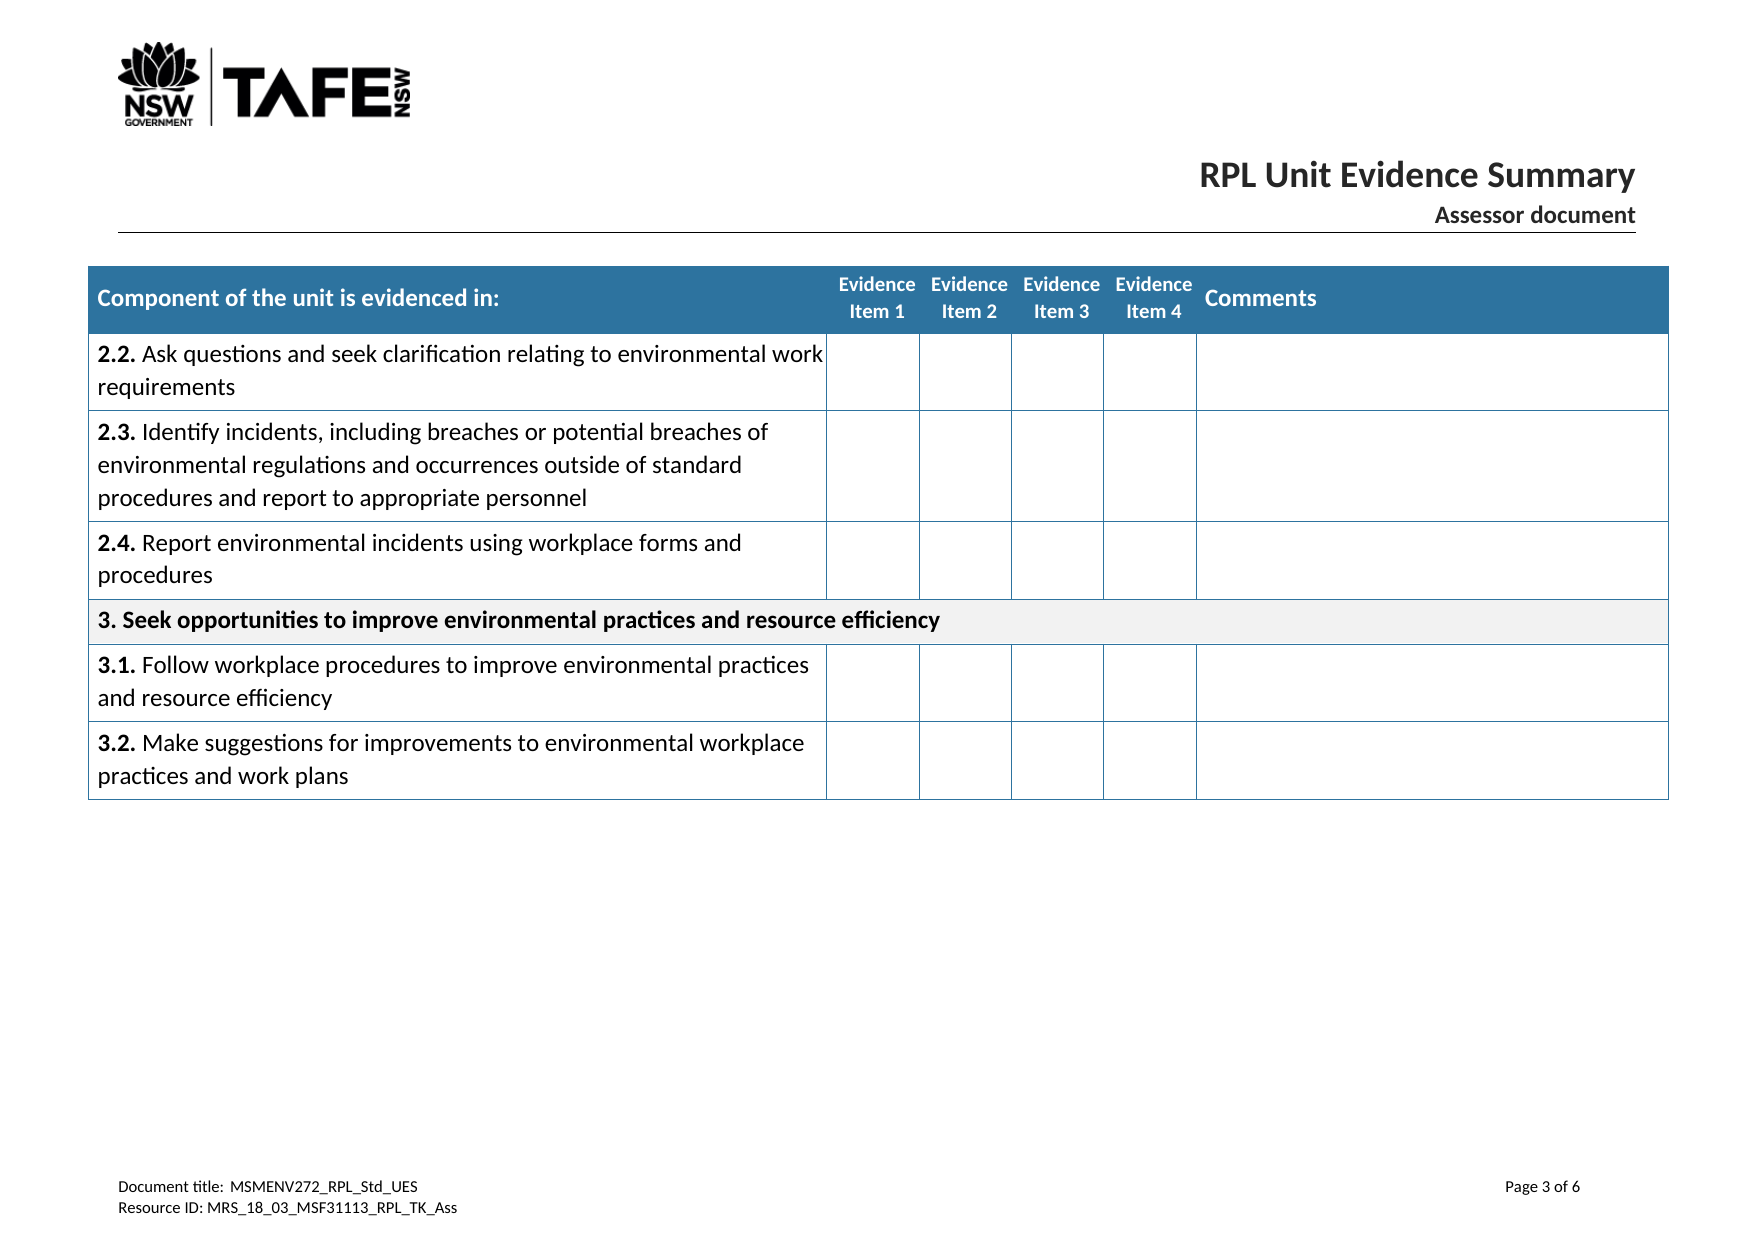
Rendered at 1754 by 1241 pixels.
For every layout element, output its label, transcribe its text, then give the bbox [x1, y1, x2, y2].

table_cell [827, 411, 919, 521]
table_cell [1104, 411, 1196, 521]
table_cell [827, 334, 919, 410]
table_cell 3. Seek opportunities to improve environmental practices and resource efficiency [89, 600, 1668, 643]
table_cell [827, 645, 919, 721]
table_cell [827, 522, 919, 599]
table_cell [1104, 722, 1196, 799]
table_cell [1012, 522, 1103, 599]
table_cell [920, 645, 1011, 721]
table_cell [1197, 411, 1668, 521]
table_cell 2.2. Ask questions and seek clarification relating to environmental work requirements [89, 334, 826, 410]
table_cell [1197, 334, 1668, 410]
table_cell [1197, 645, 1668, 721]
table_cell [920, 334, 1011, 410]
table_cell [920, 411, 1011, 521]
table_cell [1012, 334, 1103, 410]
table_cell [1197, 522, 1668, 599]
table_cell [1104, 645, 1196, 721]
table_cell [1012, 722, 1103, 799]
table_cell [1197, 722, 1668, 799]
picture [118, 42, 410, 126]
table_header Evidence Item 2 [920, 267, 1011, 333]
table_cell [920, 522, 1011, 599]
table_cell 3.2. Make suggestions for improvements to environmental workplace practices and work plans [89, 722, 826, 799]
table_cell [1012, 411, 1103, 521]
table_header Component of the unit is evidenced in: [89, 267, 826, 333]
table_cell [827, 722, 919, 799]
table_cell 2.4. Report environmental incidents using workplace forms and procedures [89, 522, 826, 599]
table_cell 3.1. Follow workplace procedures to improve environmental practices and resource efficiency [89, 645, 826, 721]
table_header Evidence Item 4 [1104, 267, 1196, 333]
table_cell 2.3. Identify incidents, including breaches or potential breaches of environmental regulations and occurrences outside of standard procedures and report to appropriate personnel [89, 411, 826, 521]
table_header Evidence Item 3 [1012, 267, 1103, 333]
table_header Evidence Item 1 [827, 267, 919, 333]
table_header Comments [1197, 267, 1668, 333]
table_cell [1012, 645, 1103, 721]
table_cell [1104, 334, 1196, 410]
table_cell [1104, 522, 1196, 599]
table_cell [920, 722, 1011, 799]
